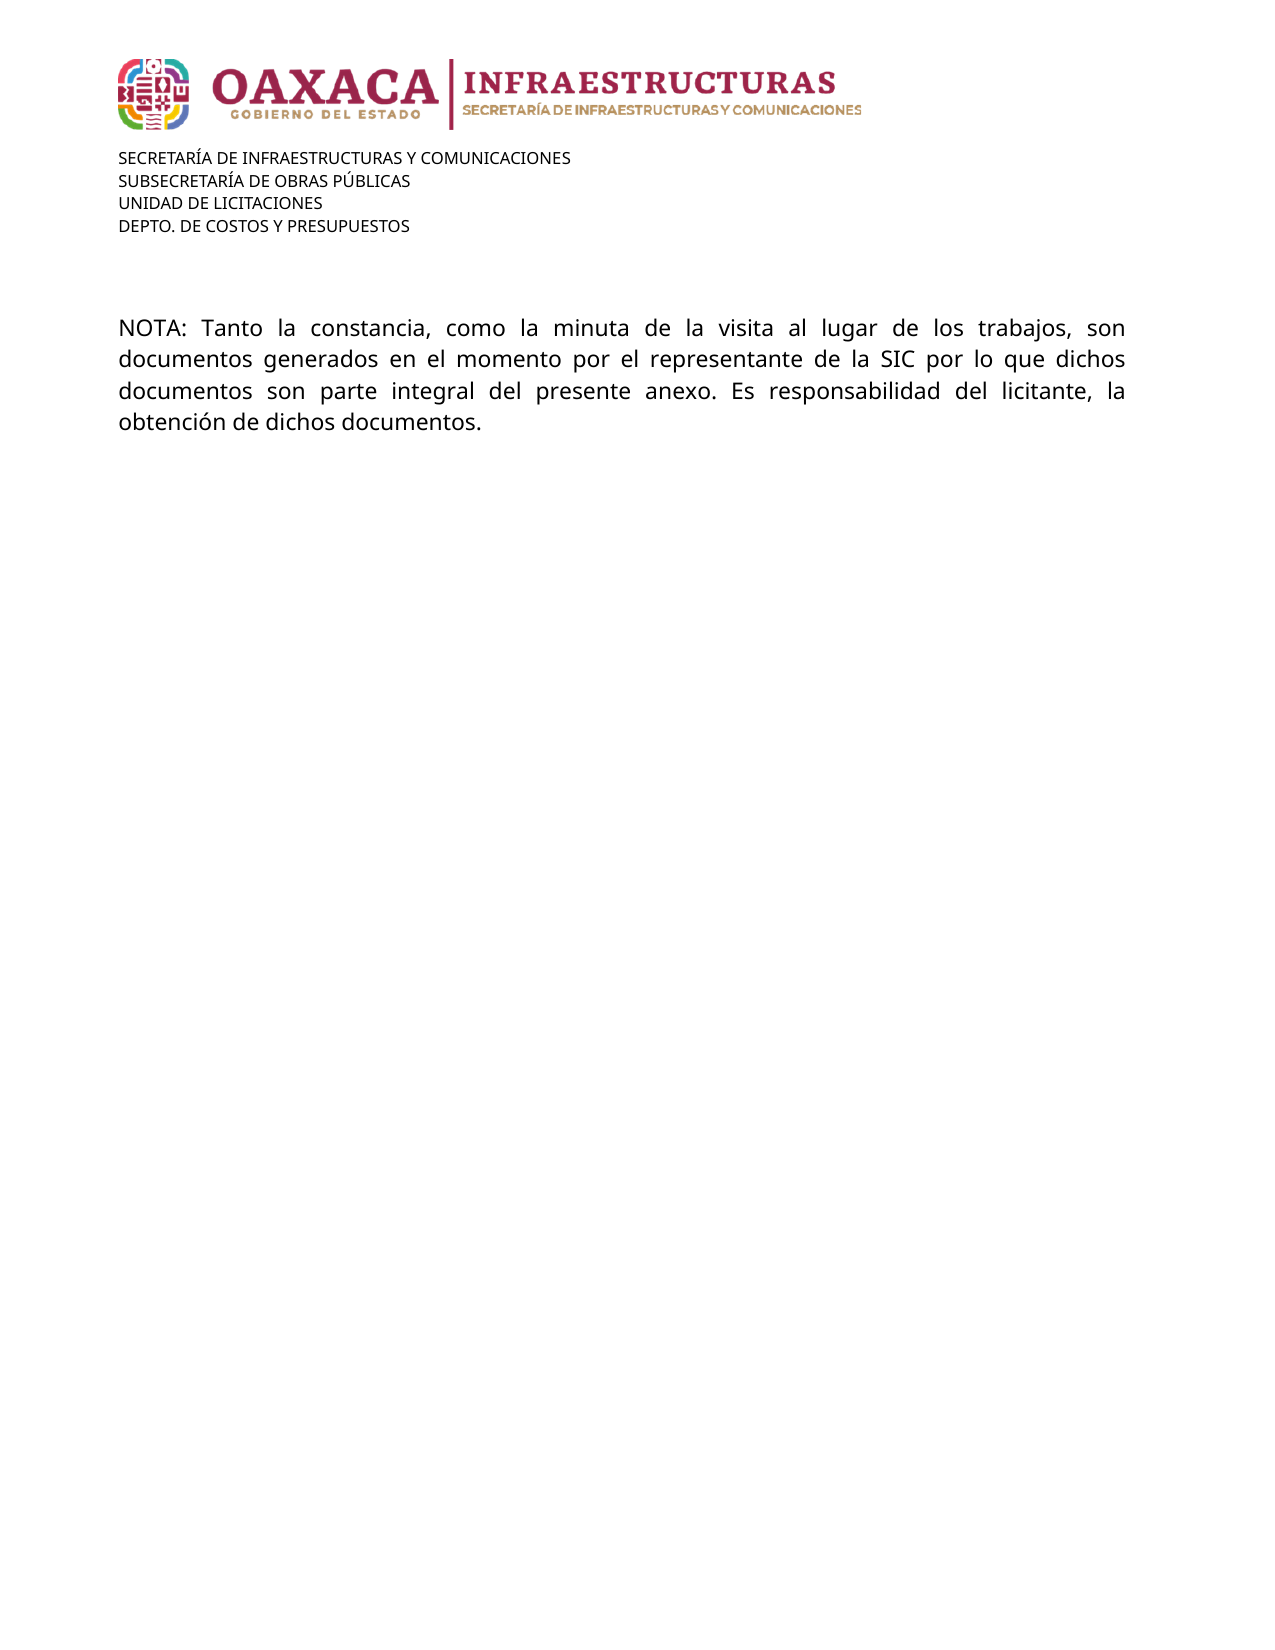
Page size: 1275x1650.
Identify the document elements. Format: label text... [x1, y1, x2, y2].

text NOTA: Tanto la constancia, como la minuta de la visita al lugar de los trabajos, son documentos generados en el momento por el representante de la SIC por lo que dichos documentos son parte integral del presente anexo. Es responsabilidad del licitante, la obtención de dichos documentos. [118, 312, 1127, 437]
picture [118, 59, 862, 130]
